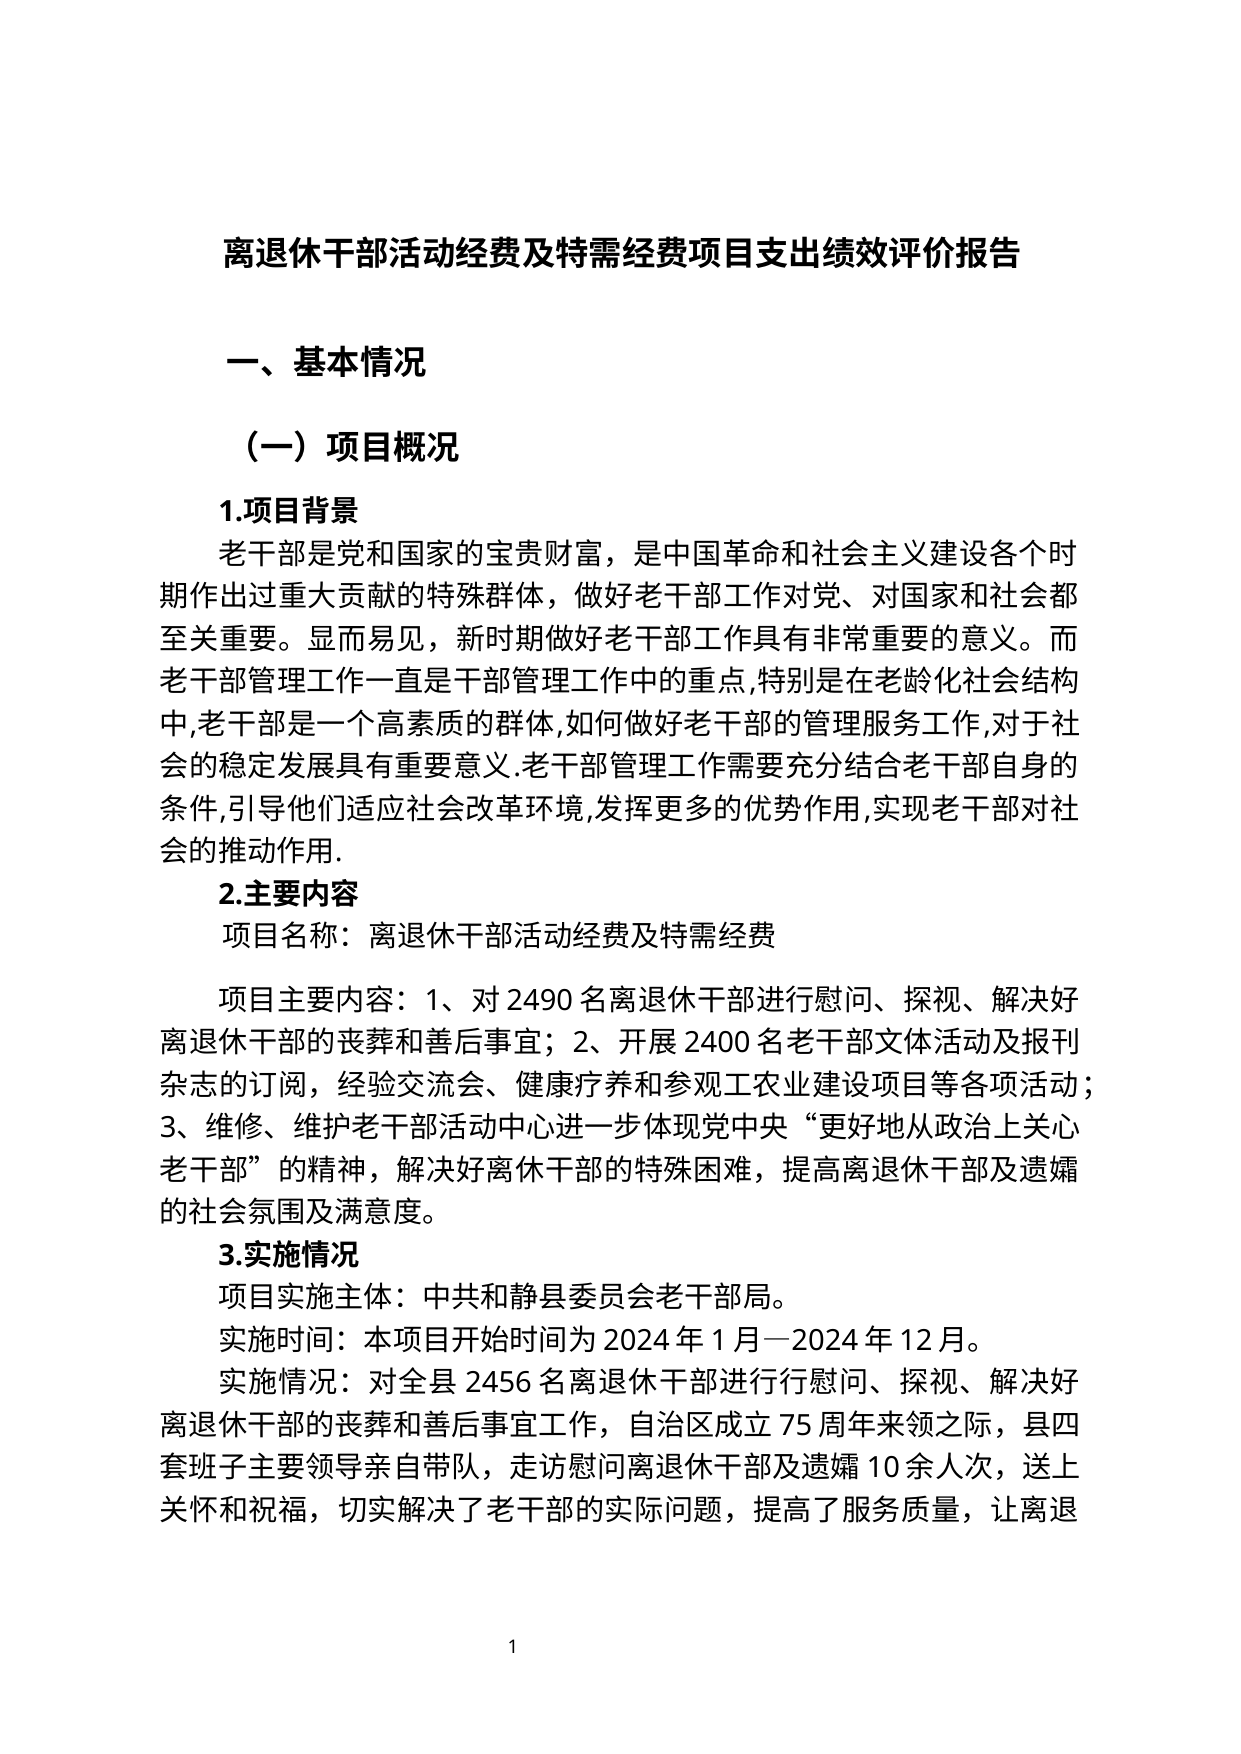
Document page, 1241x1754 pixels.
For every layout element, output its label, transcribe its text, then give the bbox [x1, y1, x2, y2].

subtitle 3.实施情况 [159, 1231, 1081, 1274]
subtitle 老干部是党和国家的宝贵财富，是中国革命和社会主义建设各个时期作出过重大贡献的特殊群体，做好老干部工作对党、对国家和社会都至关重要。显而易见，新时期做好老干部工作具有非常重要的意义。而老干部管理工作一直是干部管理工作中的重点,特别是在老龄化社会结构中,老干部是一个高素质的群体,如何做好老干部的管理服务工作,对于社会的稳定发展具有重要意义.老干部管理工作需要充分结合老干部自身的条件,引导他们适应社会改革环境,发挥更多的优势作用,实现老干部对社会的推动作用. [159, 530, 1081, 870]
text 实施时间：本项目开始时间为2024年1月—2024年12月。 [159, 1316, 1081, 1359]
subtitle （一）项目概况 [159, 403, 1081, 488]
subtitle 2.主要内容 [159, 870, 1081, 913]
text 项目名称：离退休干部活动经费及特需经费 [159, 913, 1081, 955]
subtitle 1.项目背景 [159, 488, 1081, 530]
subtitle 一、基本情况 [159, 318, 1081, 403]
text 项目主要内容：1、对2490名离退休干部进行慰问、探视、解决好离退休干部的丧葬和善后事宜；2、开展2400名老干部文体活动及报刊杂志的订阅，经验交流会、健康疗养和参观工农业建设项目等各项活动；3、维修、维护老干部活动中心进一步体现党中央“更好地从政治上关心老干部”的精神，解决好离休干部的特殊困难，提高离退休干部及遗孀的社会氛围及满意度。 [159, 976, 1081, 1231]
text 离退休干部活动经费及特需经费项目支出绩效评价报告 [159, 209, 1081, 294]
text 项目实施主体：中共和静县委员会老干部局。 [159, 1274, 1081, 1316]
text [159, 1359, 1081, 1529]
